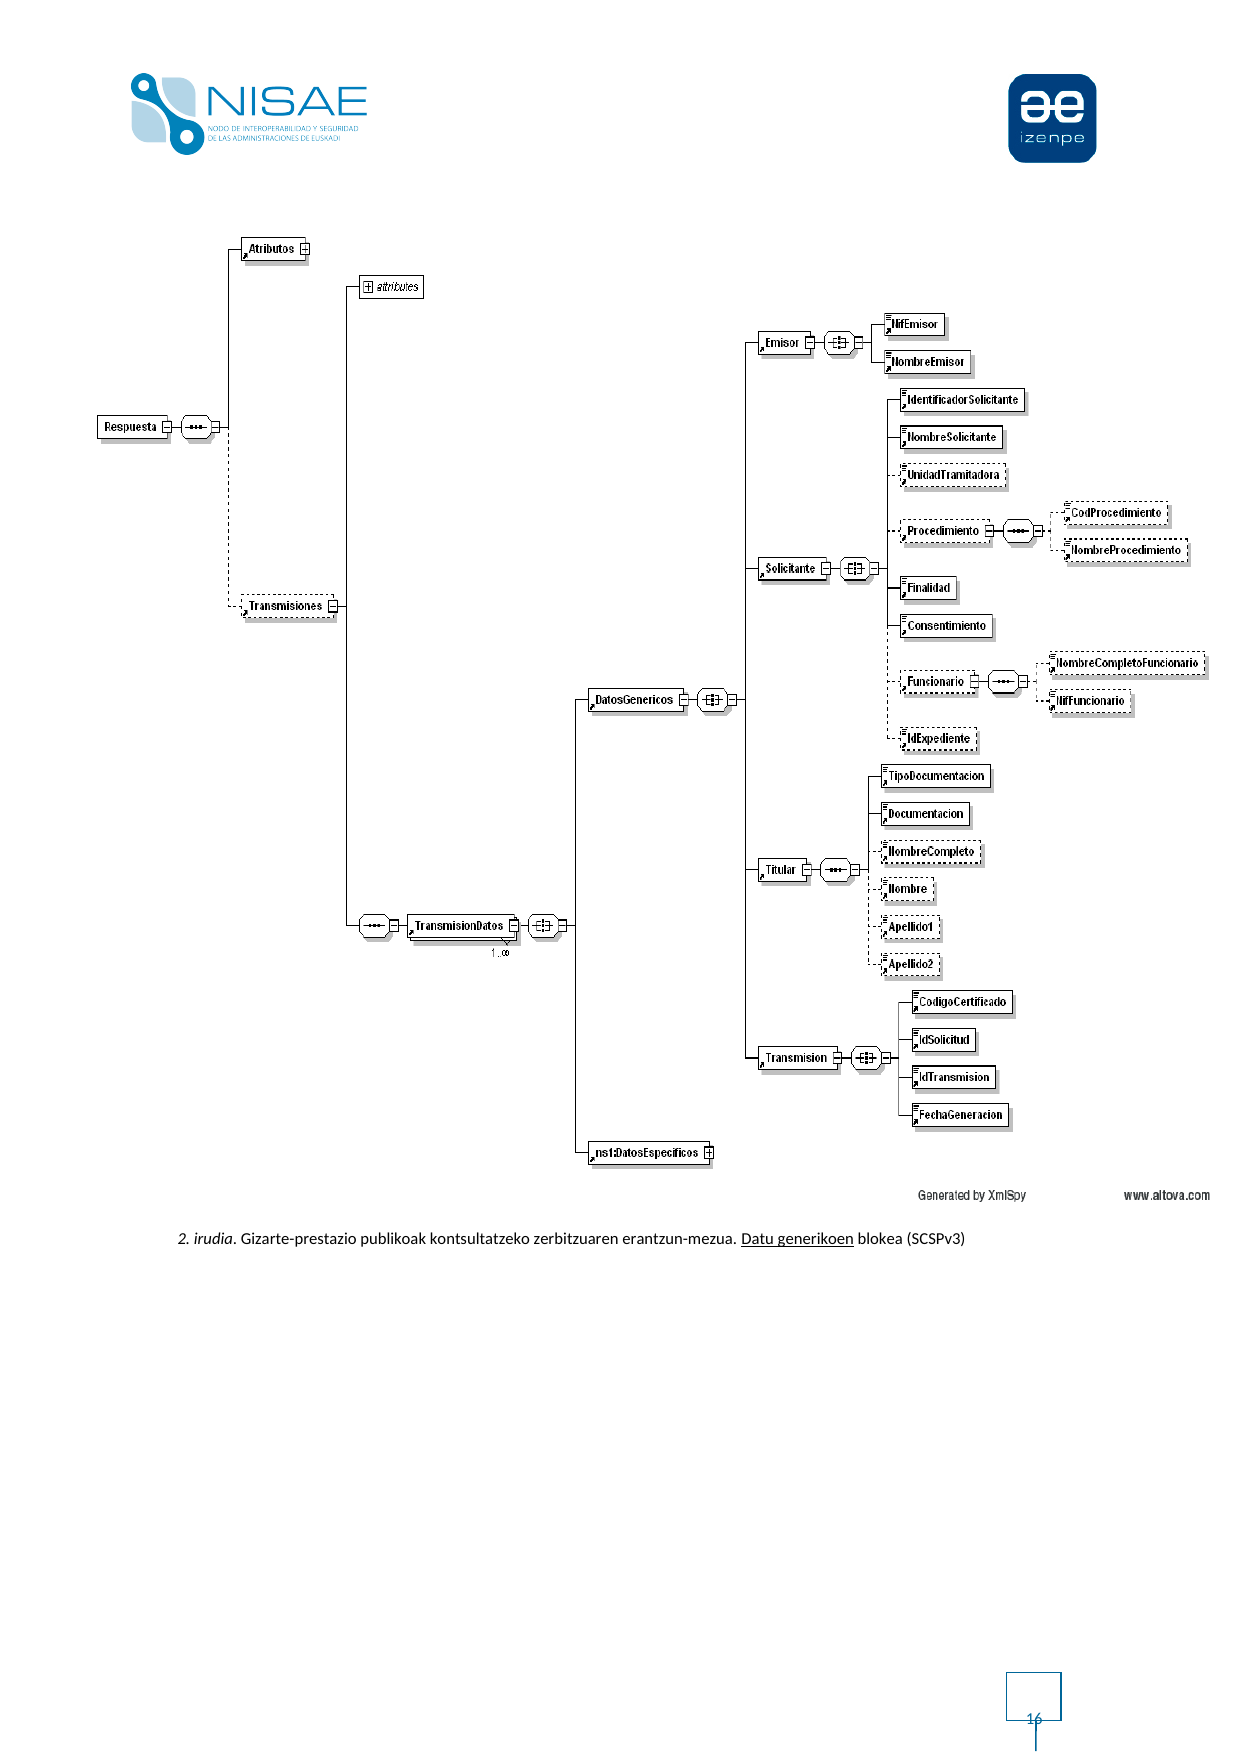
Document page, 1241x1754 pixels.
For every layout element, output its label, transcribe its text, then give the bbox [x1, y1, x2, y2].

picture [118, 73, 180, 155]
picture [88, 232, 1217, 1204]
picture [149, 73, 386, 155]
picture [181, 131, 193, 143]
picture [139, 81, 148, 90]
text 2. irudia. Gizarte-prestazio publikoak kontsultatzeko zerbitzuaren erantzun-mezua. Datu generikoen blokea (SCSPv3) [177, 1228, 1063, 1249]
picture [1007, 74, 1097, 163]
